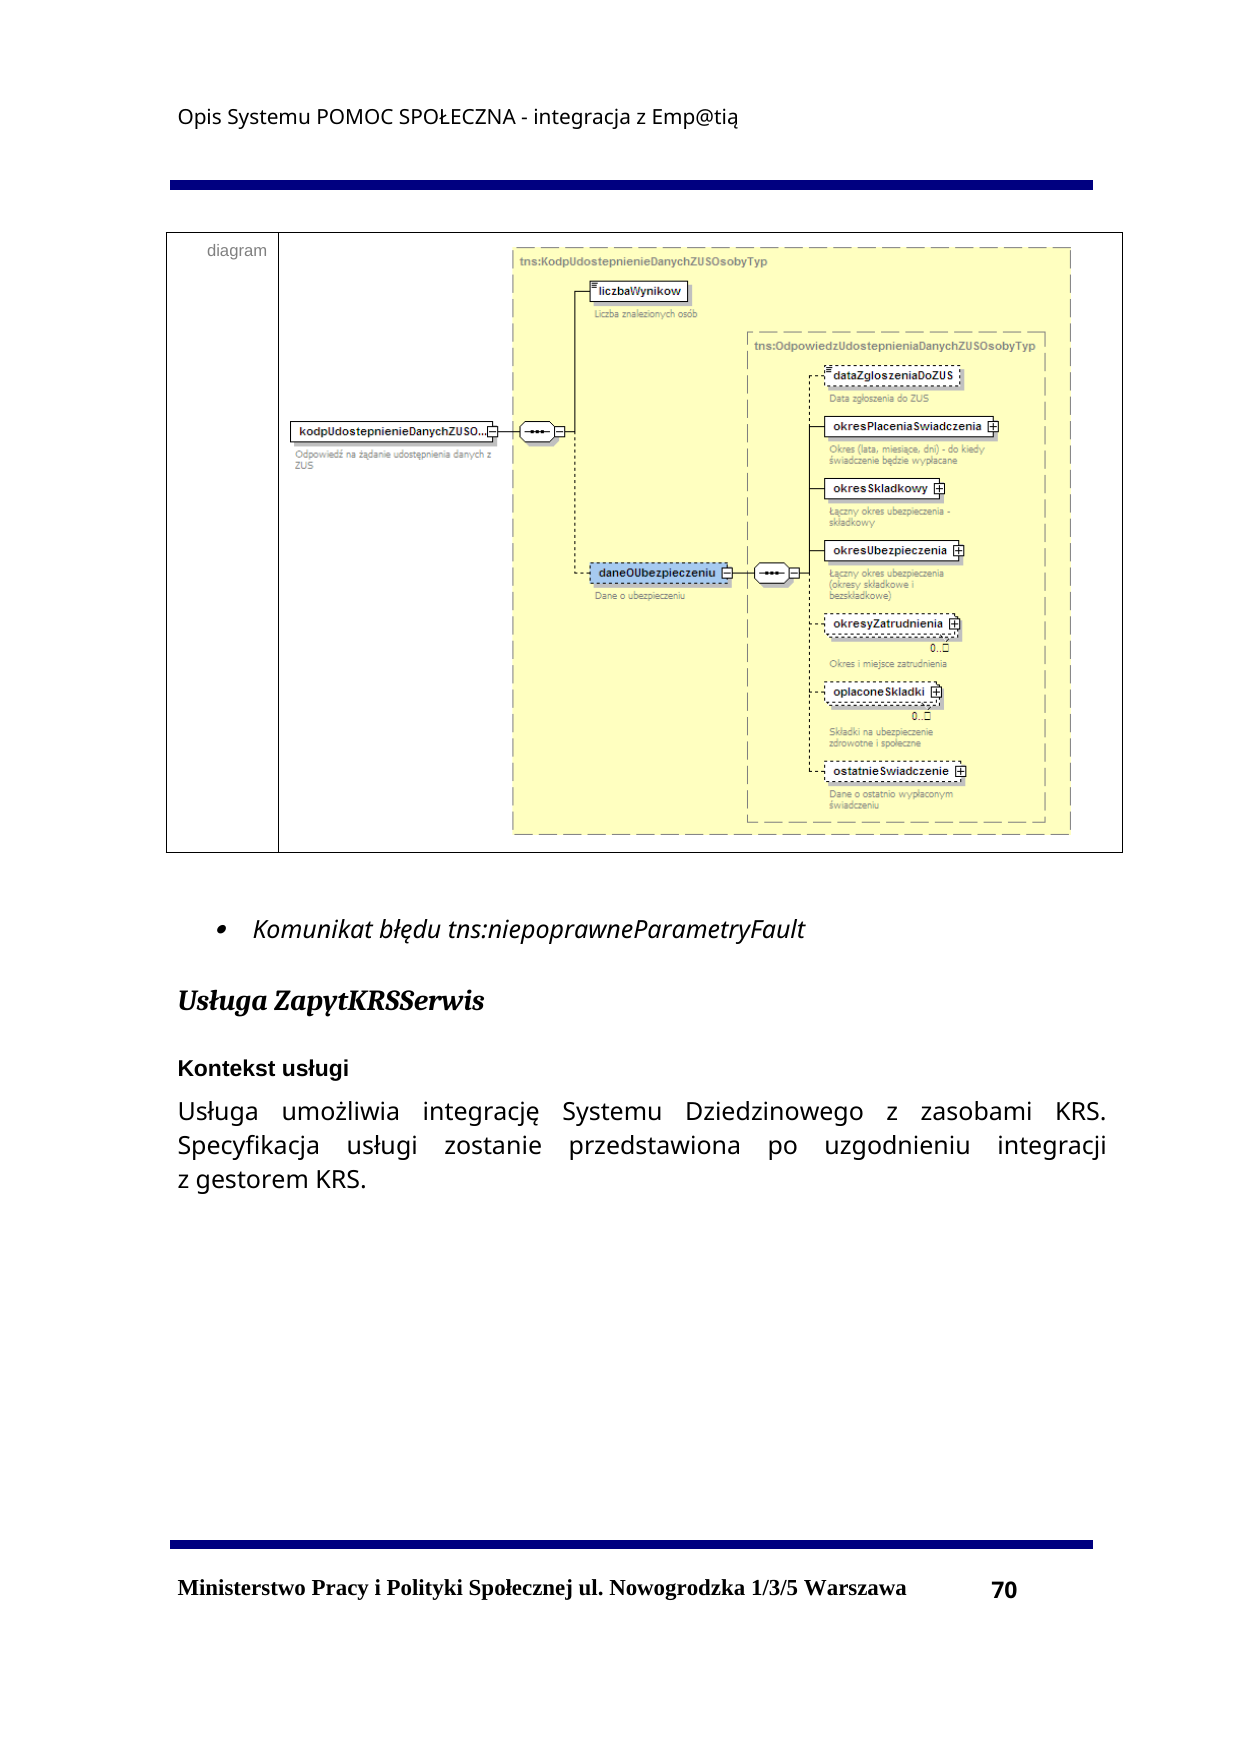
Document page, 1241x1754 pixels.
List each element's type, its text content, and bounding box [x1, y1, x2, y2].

table_header diagram [167, 233, 278, 852]
picture [289, 241, 1075, 837]
table_header [279, 233, 1122, 852]
text Usługa ZapytKRSSerwis [177, 984, 1107, 1017]
text Usługa umożliwia integrację Systemu Dziedzinowego z zasobami KRS. Specyfikacja usługi zostanie przedstawiona po uzgodnieniu integracji z gestorem KRS. [177, 1093, 1107, 1196]
list Komunikat błędu tns:niepoprawneParametryFault [215, 912, 1107, 946]
list Kontekst usługi [177, 1055, 1107, 1081]
